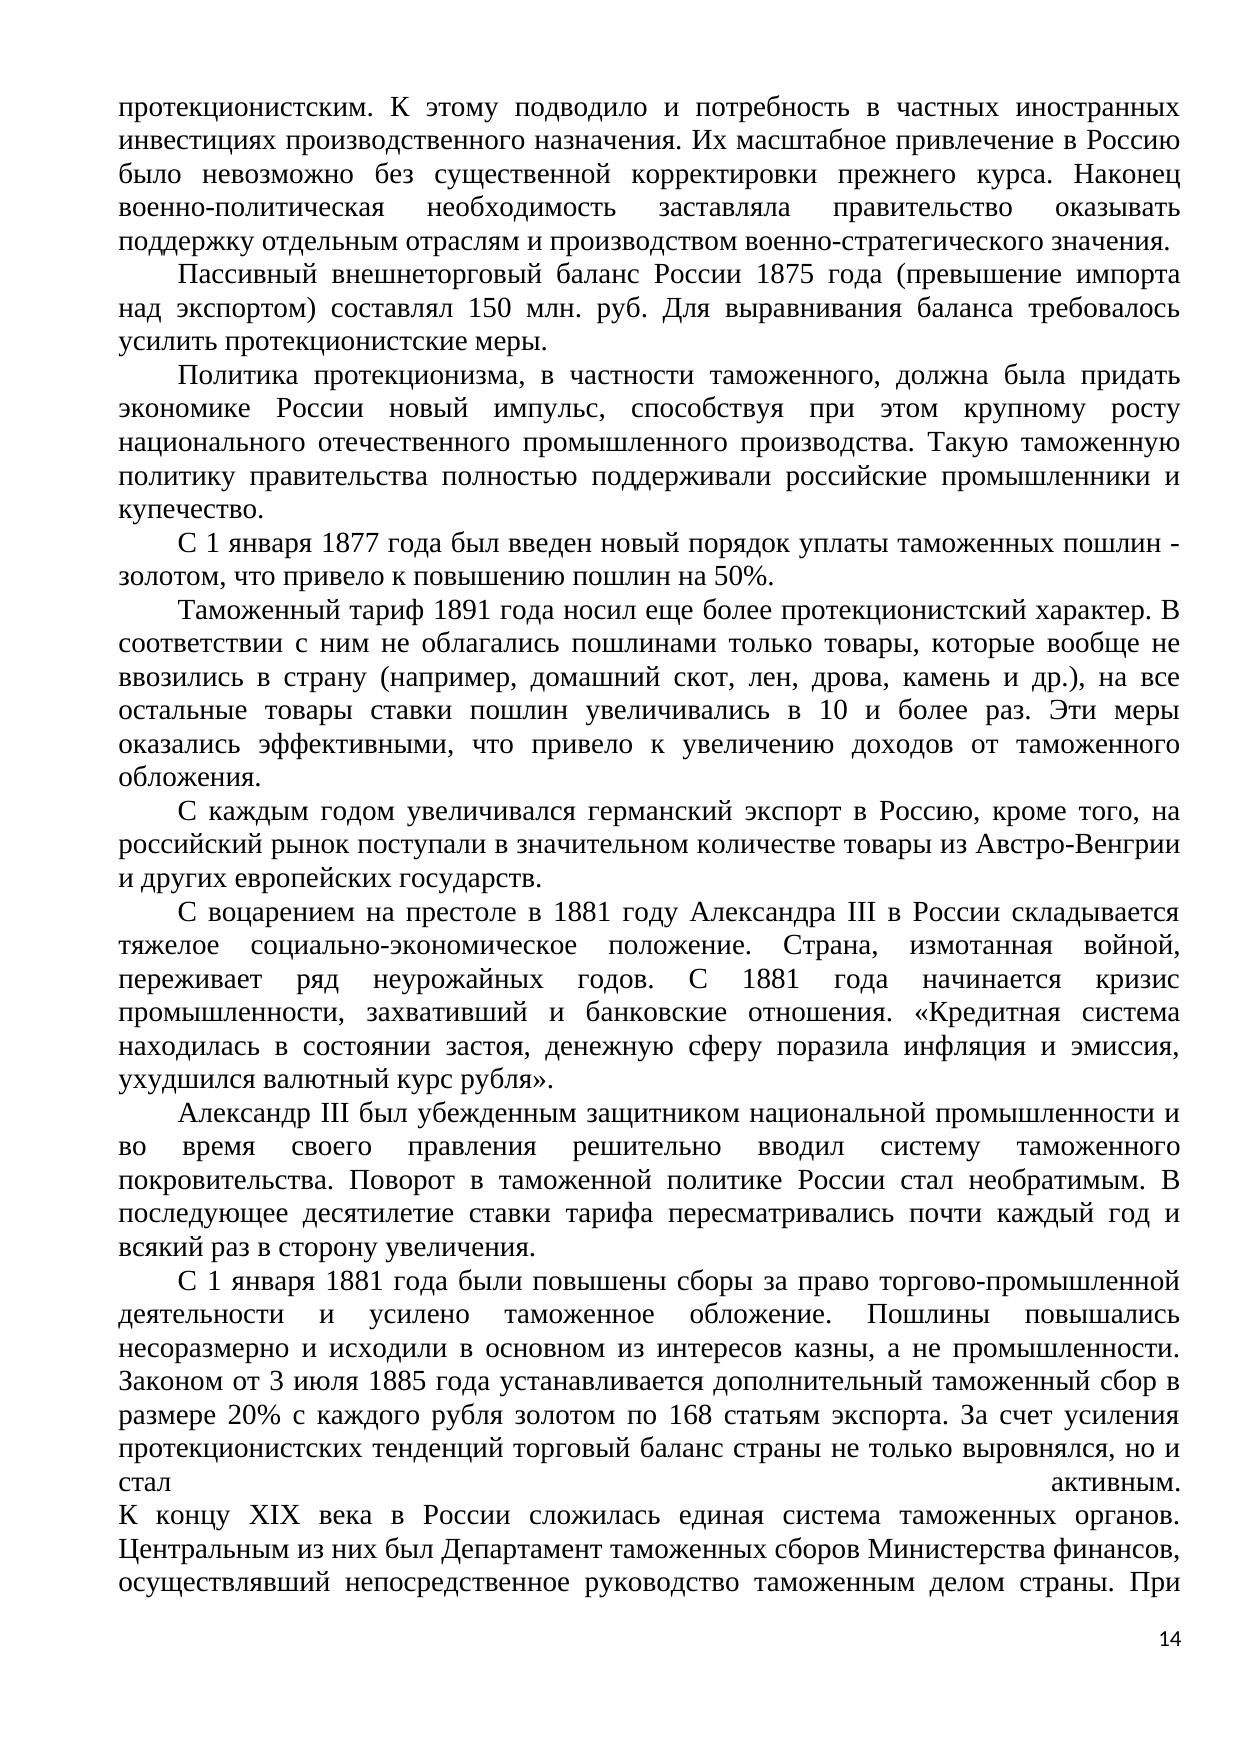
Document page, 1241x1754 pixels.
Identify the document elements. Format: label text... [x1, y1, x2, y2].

text Пассивный внешнеторговый баланс России 1875 года (превышение импорта над экспортом) составлял 150 млн. руб. Для выравнивания баланса требовалось усилить протекционистские меры. [118, 256, 1181, 357]
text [118, 1263, 1181, 1598]
text Таможенный тариф 1891 года носил еще более протекционистский характер. В соответствии с ним не облагались пошлинами только товары, которые вообще не ввозились в страну (например, домашний скот, лен, дрова, камень и др.), на все остальные товары ставки пошлин увеличивались в 10 и более раз. Эти меры оказались эффективными, что привело к увеличению доходов от таможенного обложения. [118, 592, 1181, 793]
text Александр III был убежденным защитником национальной промышленности и во время своего правления решительно вводил систему таможенного покровительства. Поворот в таможенной политике России стал необратимым. В последующее десятилетие ставки тарифа пересматривались почти каждый год и всякий раз в сторону увеличения. [118, 1095, 1181, 1263]
text С воцарением на престоле в 1881 году Александра III в России складывается тяжелое социально-экономическое положение. Страна, измотанная войной, переживает ряд неурожайных годов. С 1881 года начинается кризис промышленности, захвативший и банковские отношения. «Кредитная система находилась в состоянии застоя, денежную сферу поразила инфляция и эмиссия, ухудшился валютный курс рубля». [118, 894, 1181, 1095]
text Политика протекционизма, в частности таможенного, должна была придать экономике России новый импульс, способствуя при этом крупному росту национального отечественного промышленного производства. Такую таможенную политику правительства полностью поддерживали российские промышленники и купечество. [118, 357, 1181, 525]
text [118, 89, 1181, 256]
text С каждым годом увеличивался германский экспорт в Россию, кроме того, на российский рынок поступали в значительном количестве товары из Австро-Венгрии и других европейских государств. [118, 793, 1181, 894]
text С 1 января 1877 года был введен новый порядок уплаты таможенных пошлин - золотом, что привело к повышению пошлин на 50%. [118, 525, 1181, 592]
